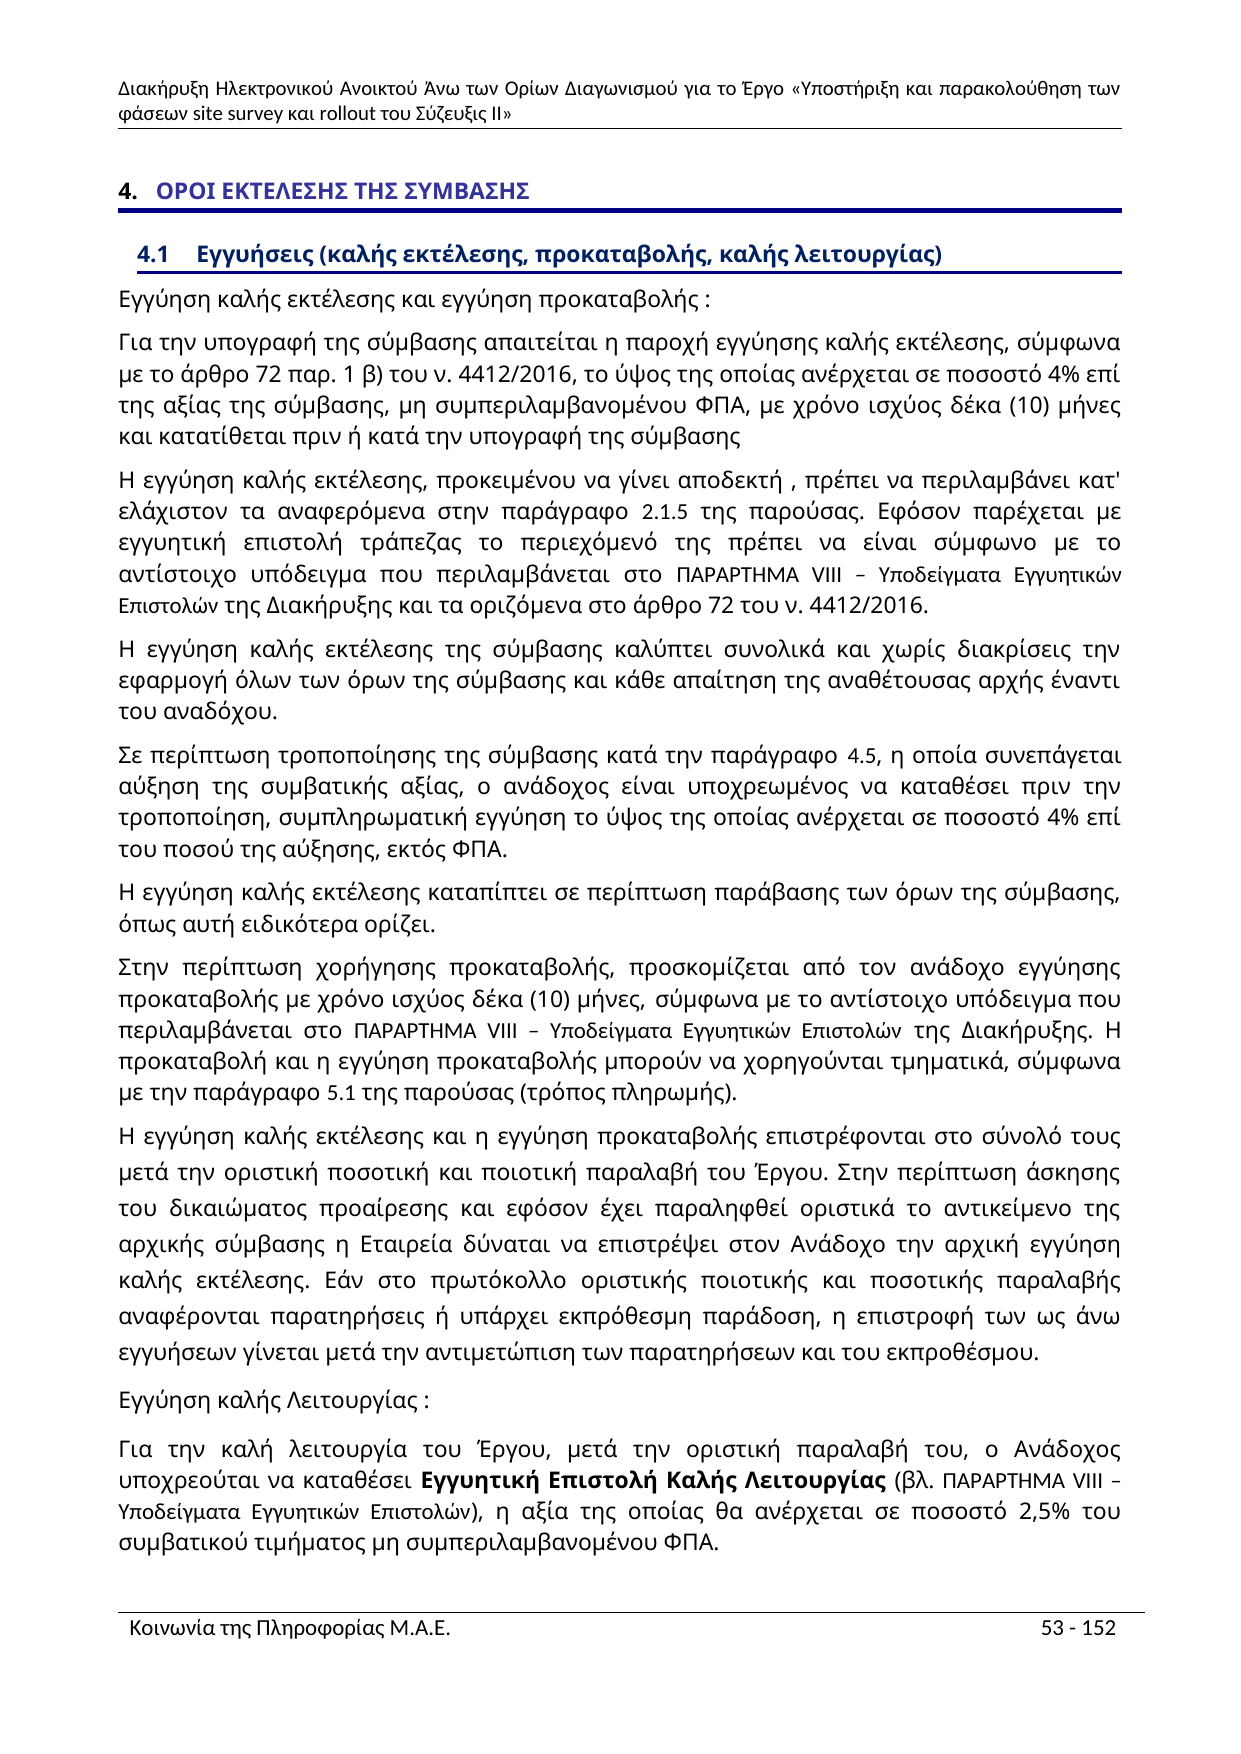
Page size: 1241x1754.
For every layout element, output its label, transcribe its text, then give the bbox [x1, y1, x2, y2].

text Στην περίπτωση χορήγησης προκαταβολής, προσκομίζεται από τον ανάδοχο εγγύησης προκαταβολής με χρόνο ισχύος δέκα (10) μήνες, σύμφωνα με το αντίστοιχο υπόδειγμα που περιλαμβάνεται στο ΠΑΡΑΡΤΗΜΑ VIII – Υποδείγματα Εγγυητικών Επιστολών της Διακήρυξης. Η προκαταβολή και η εγγύηση προκαταβολής μπορούν να χορηγούνται τμηματικά, σύμφωνα με την παράγραφο 5.1 της παρούσας (τρόπος πληρωμής). [118, 951, 1122, 1108]
text Για την καλή λειτουργία του Έργου, μετά την οριστική παραλαβή του, ο Ανάδοχος υποχρεούται να καταθέσει Εγγυητική Επιστολή Καλής Λειτουργίας (βλ. ΠΑΡΑΡΤΗΜΑ VIII – Υποδείγματα Εγγυητικών Επιστολών), η αξία της οποίας θα ανέρχεται σε ποσοστό 2,5% του συμβατικού τιμήματος μη συμπεριλαμβανομένου ΦΠΑ. [118, 1433, 1122, 1558]
text Η εγγύηση καλής εκτέλεσης, προκειμένου να γίνει αποδεκτή , πρέπει να περιλαμβάνει κατ' ελάχιστον τα αναφερόμενα στην παράγραφο 2.1.5 της παρούσας. Εφόσον παρέχεται με εγγυητική επιστολή τράπεζας το περιεχόμενό της πρέπει να είναι σύμφωνο με το αντίστοιχο υπόδειγμα που περιλαμβάνεται στο ΠΑΡΑΡΤΗΜΑ VIII – Υποδείγματα Εγγυητικών Επιστολών της Διακήρυξης και τα οριζόμενα στο άρθρο 72 του ν. 4412/2016. [118, 464, 1122, 620]
subtitle Εγγυήσεις (καλής εκτέλεσης, προκαταβολής, καλής λειτουργίας) [137, 238, 1122, 271]
text Εγγύηση καλής εκτέλεσης και εγγύηση προκαταβολής : [118, 283, 1122, 314]
text Για την υπογραφή της σύμβασης απαιτείται η παροχή εγγύησης καλής εκτέλεσης, σύμφωνα με το άρθρο 72 παρ. 1 β) του ν. 4412/2016, το ύψος της οποίας ανέρχεται σε ποσοστό 4% επί της αξίας της σύμβασης, μη συμπεριλαμβανομένου ΦΠΑ, με χρόνο ισχύος δέκα (10) μήνες και κατατίθεται πριν ή κατά την υπογραφή της σύμβασης [118, 326, 1122, 451]
text Η εγγύηση καλής εκτέλεσης της σύμβασης καλύπτει συνολικά και χωρίς διακρίσεις την εφαρμογή όλων των όρων της σύμβασης και κάθε απαίτηση της αναθέτουσας αρχής έναντι του αναδόχου. [118, 633, 1122, 726]
text Η εγγύηση καλής εκτέλεσης και η εγγύηση προκαταβολής επιστρέφονται στο σύνολό τους μετά την οριστική ποσοτική και ποιοτική παραλαβή του Έργου. Στην περίπτωση άσκησης του δικαιώματος προαίρεσης και εφόσον έχει παραληφθεί οριστικά το αντικείμενο της αρχικής σύμβασης η Εταιρεία δύναται να επιστρέψει στον Ανάδοχο την αρχική εγγύηση καλής εκτέλεσης. Εάν στο πρωτόκολλο οριστικής ποιοτικής και ποσοτικής παραλαβής αναφέρονται παρατηρήσεις ή υπάρχει εκπρόθεσμη παράδοση, η επιστροφή των ως άνω εγγυήσεων γίνεται μετά την αντιμετώπιση των παρατηρήσεων και του εκπροθέσμου. [118, 1120, 1122, 1367]
text Σε περίπτωση τροποποίησης της σύμβασης κατά την παράγραφο 4.5, η οποία συνεπάγεται αύξηση της συμβατικής αξίας, ο ανάδοχος είναι υποχρεωμένος να καταθέσει πριν την τροποποίηση, συμπληρωματική εγγύηση το ύψος της οποίας ανέρχεται σε ποσοστό 4% επί του ποσού της αύξησης, εκτός ΦΠΑ. [118, 739, 1122, 864]
subtitle ΟΡΟΙ ΕΚΤΕΛΕΣΗΣ ΤΗΣ ΣΥΜΒΑΣΗΣ [118, 175, 1122, 208]
text Η εγγύηση καλής εκτέλεσης καταπίπτει σε περίπτωση παράβασης των όρων της σύμβασης, όπως αυτή ειδικότερα ορίζει. [118, 876, 1122, 939]
text Εγγύηση καλής Λειτουργίας : [118, 1384, 1122, 1415]
